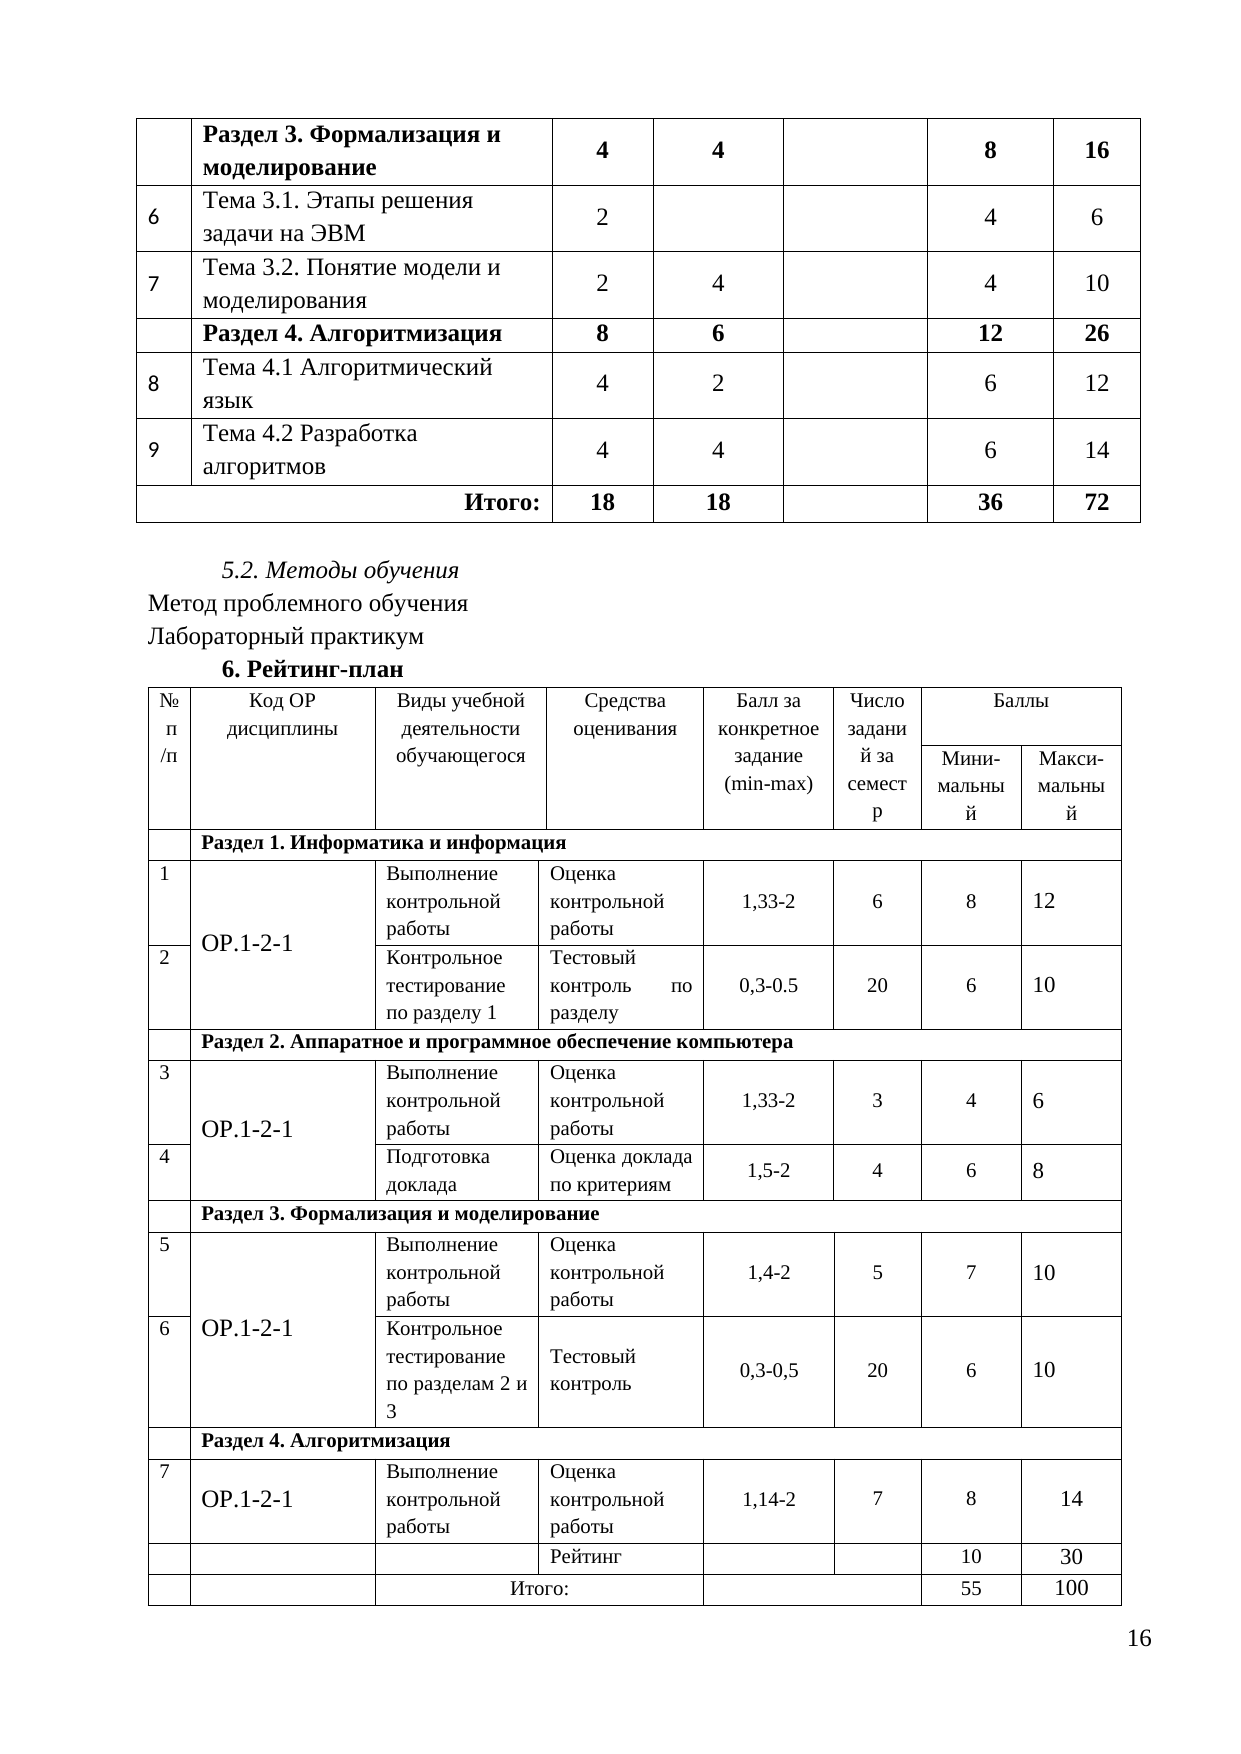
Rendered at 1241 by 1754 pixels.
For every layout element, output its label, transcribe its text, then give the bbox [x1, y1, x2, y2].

table_cell 1,33-2 [704, 1061, 833, 1144]
text Лабораторный практикум [148, 621, 1152, 650]
table_cell Подготовка доклада [376, 1145, 538, 1200]
table_cell [149, 1030, 190, 1060]
table_header Число заданий за семестр [834, 688, 921, 829]
table_cell Тестовый контроль [539, 1317, 703, 1427]
table_cell 100 [1022, 1575, 1121, 1605]
table_cell 10 [922, 1544, 1021, 1574]
table_header Код ОР дисциплины [191, 688, 375, 829]
table_header Баллы [922, 688, 1121, 745]
table_cell 6 [922, 1317, 1021, 1427]
table_cell 3 [834, 1061, 921, 1144]
table_cell 55 [922, 1575, 1021, 1605]
table_cell 6 [654, 319, 783, 351]
table_cell [784, 252, 927, 318]
table_cell 1,33-2 [704, 861, 833, 944]
table_header Виды учебной деятельности обучающегося [376, 688, 546, 829]
table_cell [704, 1544, 834, 1574]
table_cell [835, 1544, 921, 1574]
table_cell ОР.1-2-1 [191, 861, 375, 1028]
table_cell Раздел 1. Информатика и информация [191, 830, 1121, 860]
table_cell 10 [1022, 946, 1121, 1028]
table_cell Тема 3.1. Этапы решения задачи на ЭВМ [192, 186, 552, 251]
table_cell 6 [1054, 186, 1140, 251]
table_cell 2 [553, 186, 653, 251]
table_cell 1 [149, 861, 190, 944]
table_cell Тема 4.2 Разработка алгоритмов [192, 419, 552, 484]
table_cell 4 [928, 252, 1053, 318]
table_cell 2 [654, 353, 783, 418]
table_cell Раздел 3. Формализация и моделирование [192, 119, 552, 185]
table_cell 4 [553, 419, 653, 484]
table_cell 1,4-2 [704, 1233, 834, 1316]
table_cell Раздел 3. Формализация и моделирование [191, 1201, 1121, 1232]
table_cell 0,3-0.5 [704, 946, 833, 1028]
table_cell 0,3-0,5 [704, 1317, 834, 1427]
table_cell Тема 4.1 Алгоритмический язык [192, 353, 552, 418]
text 6. Рейтинг-план [148, 654, 1152, 683]
table_cell Контрольное тестирование по разделам 2 и 3 [376, 1317, 538, 1427]
table_cell ОР.1-2-1 [191, 1233, 375, 1427]
table_cell 10 [1022, 1317, 1121, 1427]
table_cell 26 [1054, 319, 1140, 351]
table_cell Раздел 4. Алгоритмизация [191, 1428, 1121, 1458]
table_cell [149, 1544, 190, 1574]
table_cell [784, 486, 927, 522]
table_cell 4 [654, 119, 783, 185]
table_cell 6 [149, 1317, 190, 1427]
table_cell 6 [137, 186, 191, 251]
table_cell 18 [553, 486, 653, 522]
table_cell [137, 319, 191, 351]
table_cell 1,5-2 [704, 1145, 833, 1200]
table_cell Оценка доклада по критериям [539, 1145, 703, 1200]
table_cell 14 [1054, 419, 1140, 484]
table_cell 6 [922, 1145, 1021, 1200]
table_cell 10 [1022, 1233, 1121, 1316]
table_cell Тема 3.2. Понятие модели и моделирования [192, 252, 552, 318]
table_cell 6 [928, 353, 1053, 418]
table_cell Итого: [376, 1575, 703, 1605]
table_cell 6 [834, 861, 921, 944]
table_cell Итого: [137, 486, 552, 522]
table_cell 14 [1022, 1460, 1121, 1543]
table_cell 4 [553, 353, 653, 418]
table_header Балл за конкретное задание (min-max) [704, 688, 833, 829]
table_cell 6 [1022, 1061, 1121, 1144]
table_cell [704, 1575, 921, 1605]
table_cell 5 [835, 1233, 921, 1316]
table_cell Раздел 2. Аппаратное и программное обеспечение компьютера [191, 1030, 1121, 1060]
table_cell 7 [149, 1460, 190, 1543]
table_cell 8 [1022, 1145, 1121, 1200]
table_cell Рейтинг [539, 1544, 703, 1574]
table_cell [784, 319, 927, 351]
table_cell 72 [1054, 486, 1140, 522]
table_cell 3 [149, 1061, 190, 1144]
table_cell [784, 119, 927, 185]
table_cell 6 [922, 946, 1021, 1028]
table_cell 20 [835, 1317, 921, 1427]
table_cell Оценка контрольной работы [539, 1061, 703, 1144]
text 5.2. Методы обучения [148, 555, 1152, 584]
table_cell 4 [928, 186, 1053, 251]
table_cell ОР.1-2-1 [191, 1061, 375, 1200]
table_cell [784, 419, 927, 484]
table_cell 10 [1054, 252, 1140, 318]
table_cell [376, 1544, 538, 1574]
table_cell 7 [922, 1233, 1021, 1316]
table_cell 18 [654, 486, 783, 522]
table_cell 8 [922, 861, 1021, 944]
table_cell 4 [654, 252, 783, 318]
table_cell [149, 1201, 190, 1232]
table_cell Выполнение контрольной работы [376, 1061, 538, 1144]
table_cell 7 [137, 252, 191, 318]
table_header Средства оценивания [547, 688, 703, 829]
text Метод проблемного обучения [148, 588, 1152, 617]
table_cell Выполнение контрольной работы [376, 861, 538, 944]
table_cell Оценка контрольной работы [539, 861, 703, 944]
table_cell Раздел 4. Алгоритмизация [192, 319, 552, 351]
table_cell Мини-мальный [922, 746, 1021, 829]
table_cell 1,14-2 [704, 1460, 834, 1543]
table_cell 8 [553, 319, 653, 351]
table_cell 8 [137, 353, 191, 418]
table_cell 20 [834, 946, 921, 1028]
table_cell [149, 1428, 190, 1458]
table_cell 36 [928, 486, 1053, 522]
table_cell [149, 830, 190, 860]
table_cell [784, 186, 927, 251]
table_cell [191, 1575, 375, 1605]
table_cell 4 [149, 1145, 190, 1200]
table_cell 4 [654, 419, 783, 484]
table_cell Тестовый контроль по разделу [539, 946, 703, 1028]
table_cell Контрольное тестирование по разделу 1 [376, 946, 538, 1028]
table_cell 7 [835, 1460, 921, 1543]
table_cell 2 [553, 252, 653, 318]
table_cell 12 [928, 319, 1053, 351]
table_cell Выполнение контрольной работы [376, 1233, 538, 1316]
table_cell 16 [1054, 119, 1140, 185]
table_cell 5 [149, 1233, 190, 1316]
table_cell 12 [1054, 353, 1140, 418]
table_cell 9 [137, 419, 191, 484]
table_cell 2 [149, 946, 190, 1028]
table_cell [654, 186, 783, 251]
table_cell [149, 1575, 190, 1605]
table_cell 30 [1022, 1544, 1121, 1574]
table_cell Выполнение контрольной работы [376, 1460, 538, 1543]
table_cell [137, 119, 191, 185]
table_cell [191, 1544, 375, 1574]
table_header № п/п [149, 688, 190, 829]
table_cell 4 [922, 1061, 1021, 1144]
table_cell [784, 353, 927, 418]
table_cell 4 [553, 119, 653, 185]
table_cell 12 [1022, 861, 1121, 944]
table_cell 6 [928, 419, 1053, 484]
table_cell Оценка контрольной работы [539, 1233, 703, 1316]
table_cell ОР.1-2-1 [191, 1460, 375, 1543]
table_cell Оценка контрольной работы [539, 1460, 703, 1543]
table_cell 8 [922, 1460, 1021, 1543]
table_cell 8 [928, 119, 1053, 185]
table_cell Макси-мальный [1022, 746, 1121, 829]
table_cell 4 [834, 1145, 921, 1200]
